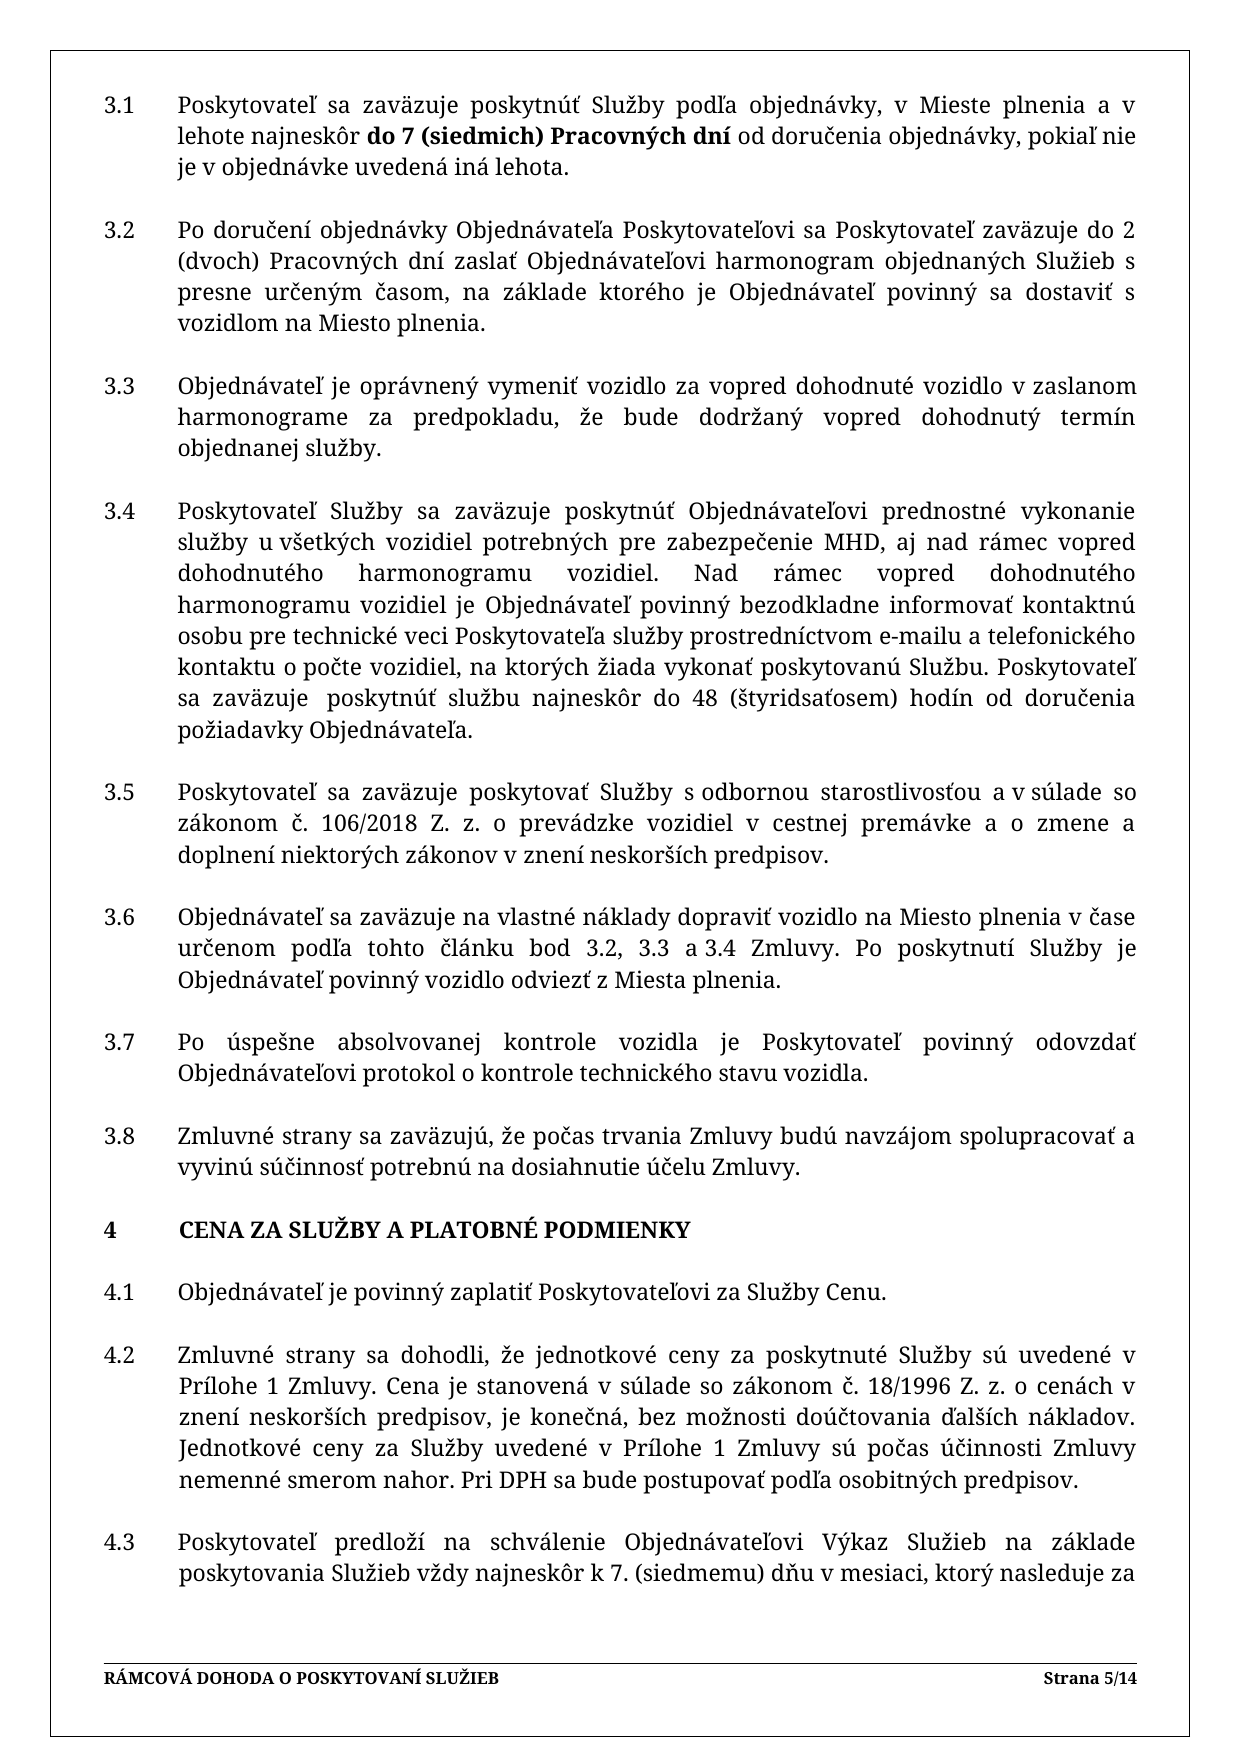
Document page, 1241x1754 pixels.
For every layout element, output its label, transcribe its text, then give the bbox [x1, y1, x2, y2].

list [103, 1526, 1137, 1589]
list Po doručení objednávky Objednávateľa Poskytovateľovi sa Poskytovateľ zaväzuje do 2 (dvoch) Pracovných dní zaslať Objednávateľovi harmonogram objednaných Služieb s presne určeným časom, na základe ktorého je Objednávateľ povinný sa dostaviť s vozidlom na Miesto plnenia. [103, 214, 1137, 339]
list Zmluvné strany sa dohodli, že jednotkové ceny za poskytnuté Služby sú uvedené v Prílohe 1 Zmluvy. Cena je stanovená v súlade so zákonom č. 18/1996 Z. z. o cenách v znení neskorších predpisov, je konečná, bez možnosti doúčtovania ďalších nákladov. Jednotkové ceny za Služby uvedené v Prílohe 1 Zmluvy sú počas účinnosti Zmluvy nemenné smerom nahor. Pri DPH sa bude postupovať podľa osobitných predpisov. [103, 1339, 1137, 1495]
list Zmluvné strany sa zaväzujú, že počas trvania Zmluvy budú navzájom spolupracovať a vyvinú súčinnosť potrebnú na dosiahnutie účelu Zmluvy. [103, 1120, 1137, 1182]
list Objednávateľ sa zaväzuje na vlastné náklady dopraviť vozidlo na Miesto plnenia v čase určenom podľa tohto článku bod 3.2, 3.3 a 3.4 Zmluvy. Po poskytnutí Služby je Objednávateľ povinný vozidlo odviezť z Miesta plnenia. [103, 901, 1137, 995]
list Poskytovateľ Služby sa zaväzuje poskytnúť Objednávateľovi prednostné vykonanie služby u všetkých vozidiel potrebných pre zabezpečenie MHD, aj nad rámec vopred dohodnutého harmonogramu vozidiel. Nad rámec vopred dohodnutého harmonogramu vozidiel je Objednávateľ povinný bezodkladne informovať kontaktnú osobu pre technické veci Poskytovateľa služby prostredníctvom e-mailu a telefonického kontaktu o počte vozidiel, na ktorých žiada vykonať poskytovanú Službu. Poskytovateľ sa zaväzuje poskytnúť službu najneskôr do 48 (štyridsaťosem) hodín od doručenia požiadavky Objednávateľa. [103, 495, 1137, 745]
list Po úspešne absolvovanej kontrole vozidla je Poskytovateľ povinný odovzdať Objednávateľovi protokol o kontrole technického stavu vozidla. [103, 1026, 1137, 1089]
list Poskytovateľ sa zaväzuje poskytovať Služby s odbornou starostlivosťou a v súlade so zákonom č. 106/2018 Z. z. o prevádzke vozidiel v cestnej premávke a o zmene a doplnení niektorých zákonov v znení neskorších predpisov. [103, 776, 1137, 870]
list Poskytovateľ sa zaväzuje poskytnúť Služby podľa objednávky, v Mieste plnenia a v lehote najneskôr do 7 (siedmich) Pracovných dní od doručenia objednávky, pokiaľ nie je v objednávke uvedená iná lehota. [103, 89, 1137, 182]
list Objednávateľ je povinný zaplatiť Poskytovateľovi za Služby Cenu. [103, 1276, 1137, 1307]
list Objednávateľ je oprávnený vymeniť vozidlo za vopred dohodnuté vozidlo v zaslanom harmonograme za predpokladu, že bude dodržaný vopred dohodnutý termín objednanej služby. [103, 370, 1137, 464]
list CENA ZA SLUŽBY A PLATOBNÉ PODMIENKY [103, 1214, 1137, 1245]
